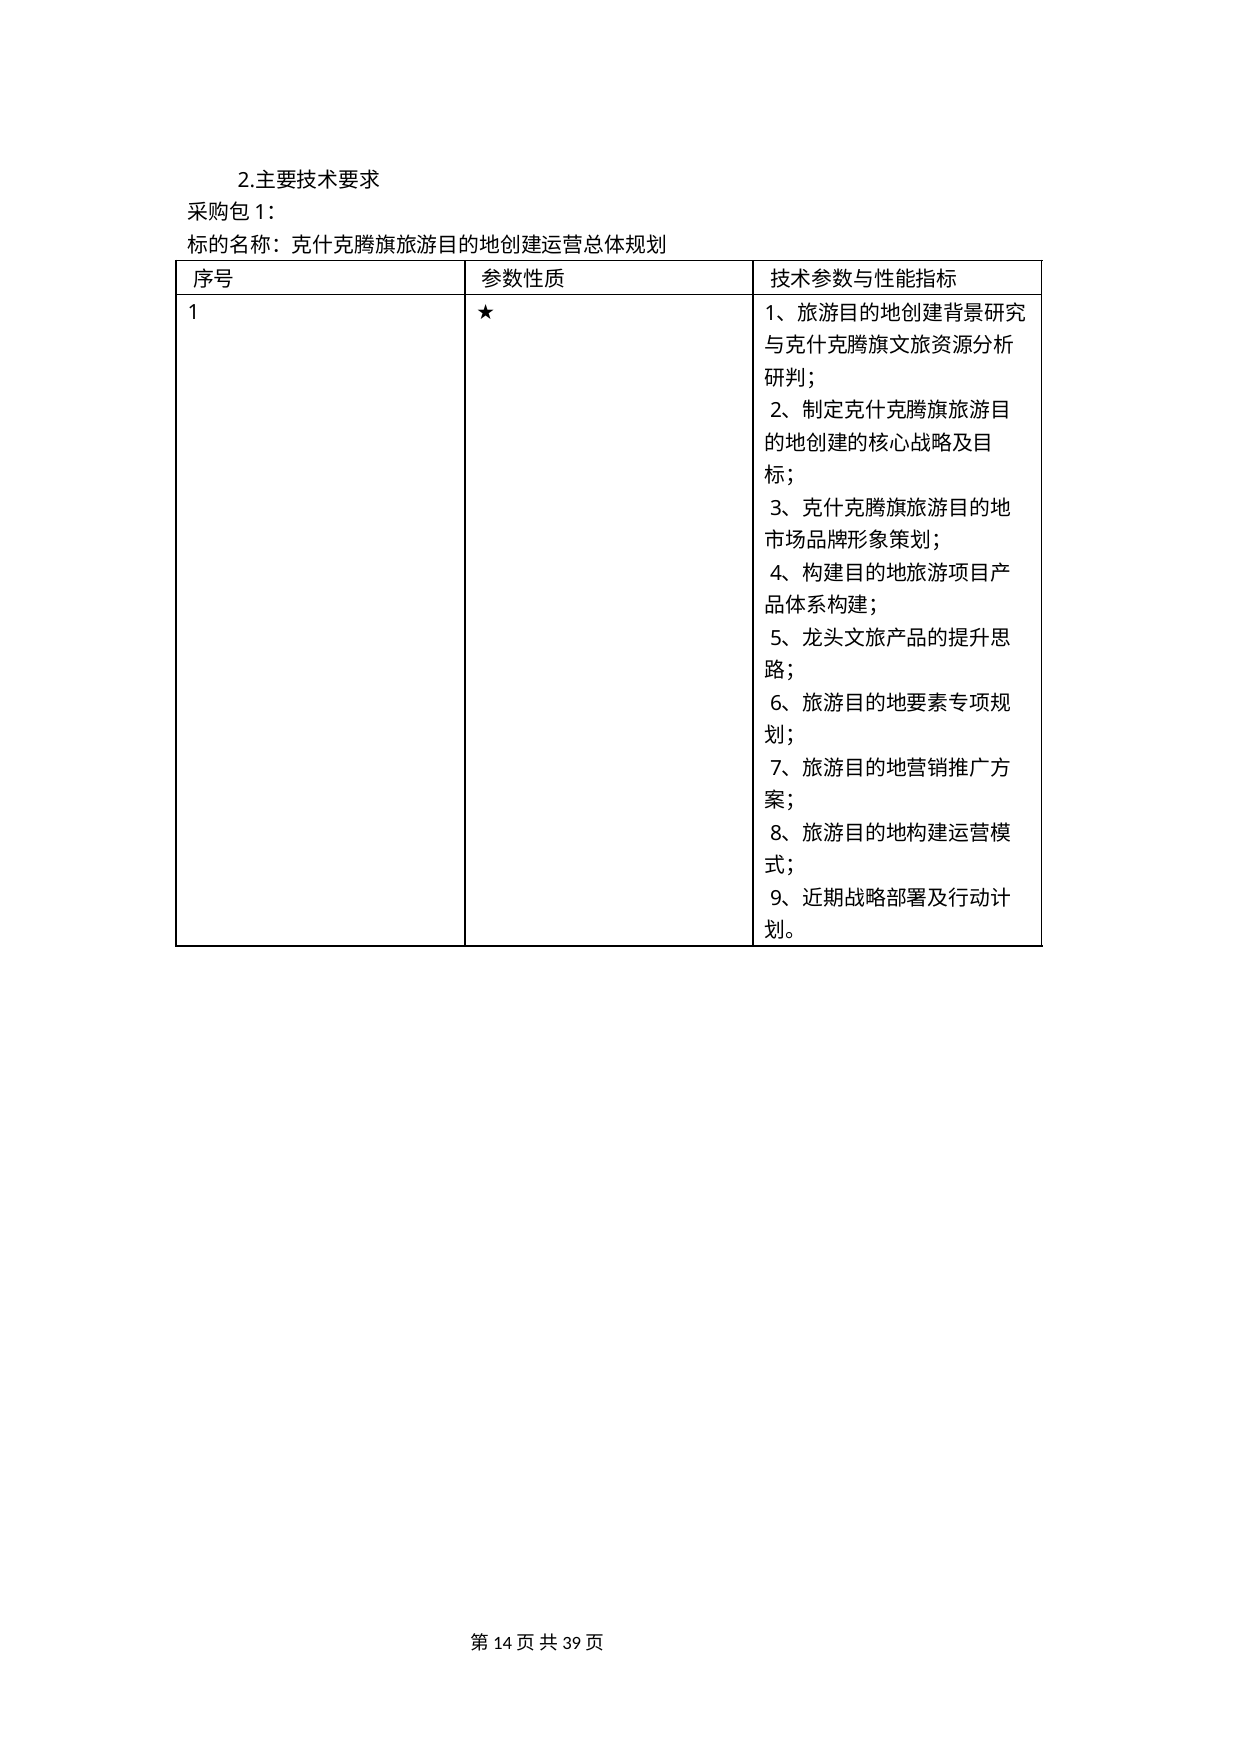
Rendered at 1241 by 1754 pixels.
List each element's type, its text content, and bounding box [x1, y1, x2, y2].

text 标的名称：克什克腾旗旅游目的地创建运营总体规划 [187, 227, 1053, 259]
table_cell ★ [466, 295, 752, 945]
text 2.主要技术要求 [187, 162, 1053, 194]
text 采购包1： [187, 194, 1053, 227]
table_header 序号 [177, 261, 464, 293]
table_cell 1 [177, 295, 464, 945]
table_header 参数性质 [466, 261, 752, 293]
table_cell 1、旅游目的地创建背景研究与克什克腾旗文旅资源分析研判； 2、制定克什克腾旗旅游目的地创建的核心战略及目标； 3、克什克腾旗旅游目的地市场品牌形象策划； 4、构建目的地旅游项目产品体系构建； 5、龙头文旅产品的提升思路； 6、旅游目的地要素专项规划； 7、旅游目的地营销推广方案； 8、旅游目的地构建运营模式； 9、近期战略部署及行动计划。 [754, 295, 1041, 945]
table_header 技术参数与性能指标 [754, 261, 1041, 293]
